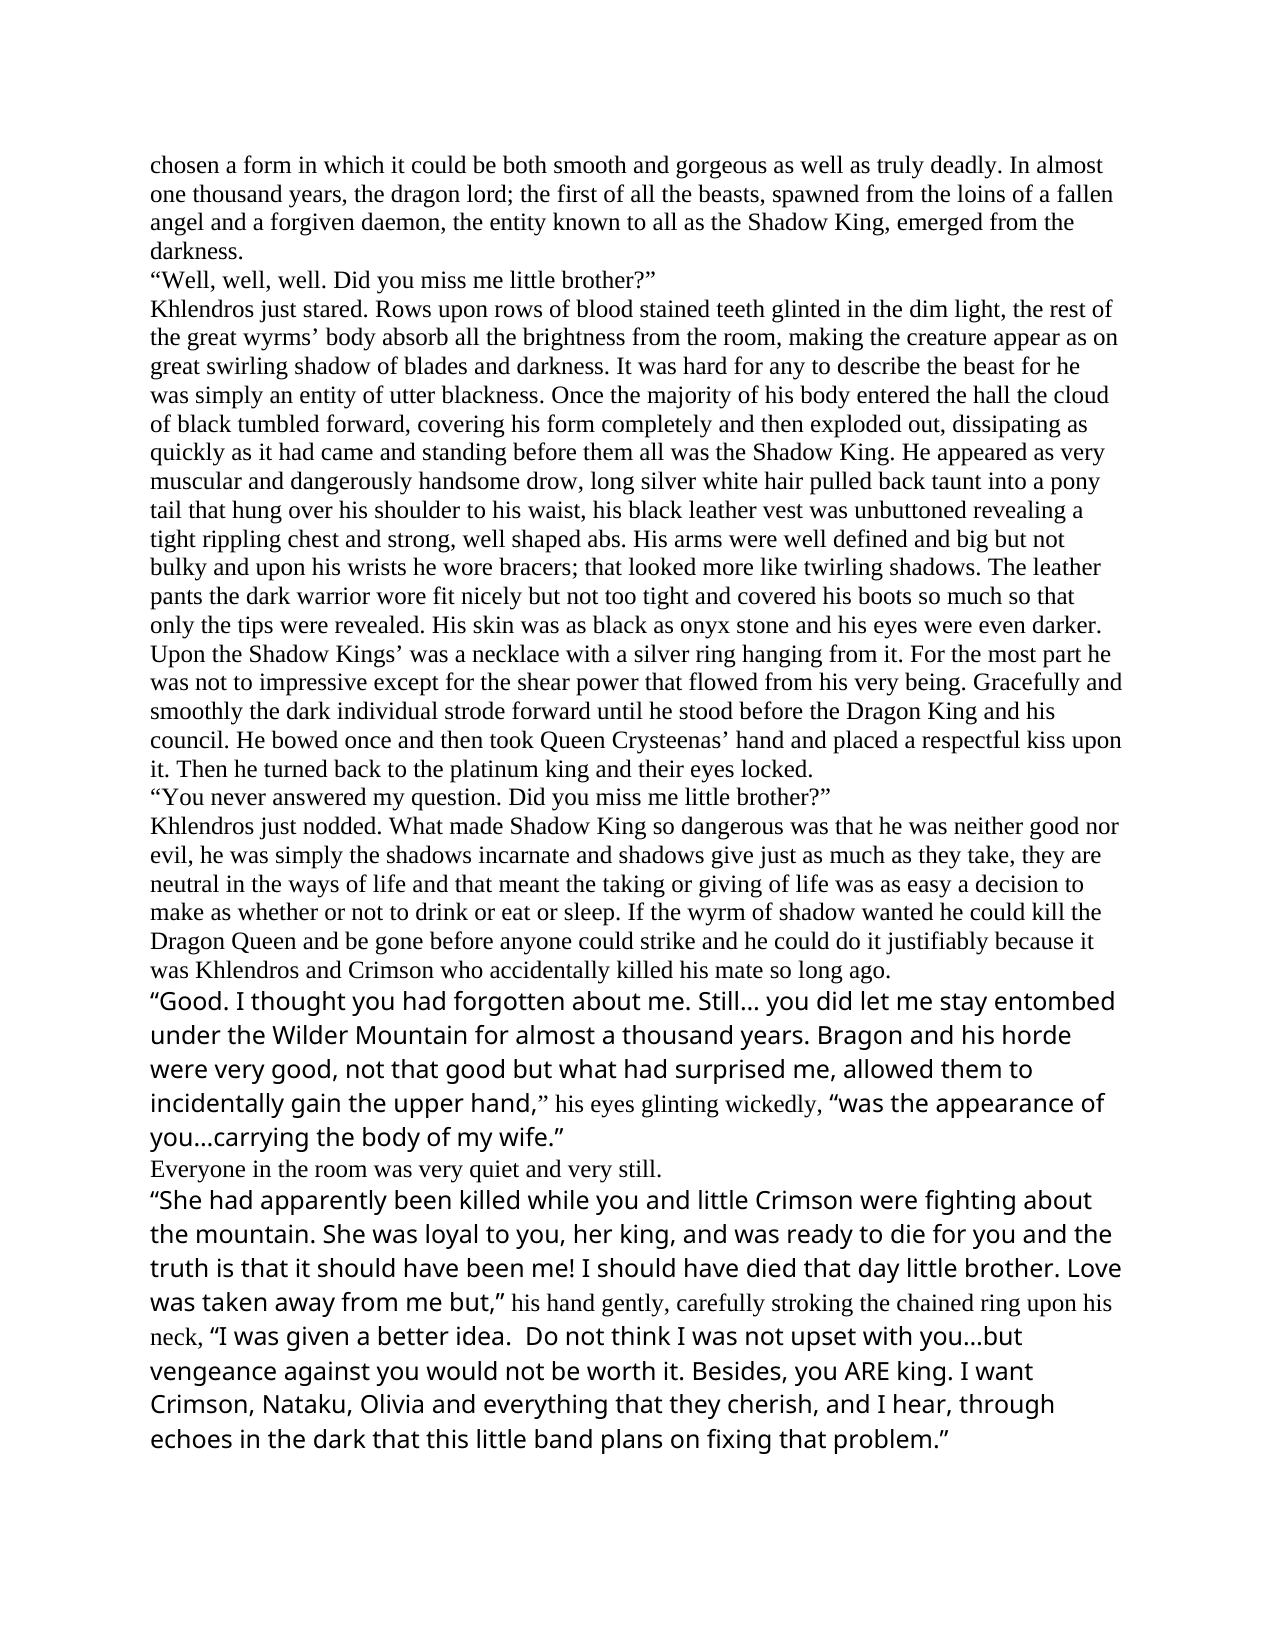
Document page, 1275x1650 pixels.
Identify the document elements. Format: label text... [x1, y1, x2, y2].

text “You never answered my question. Did you miss me little brother?” [150, 782, 1125, 811]
text Khlendros just nodded. What made Shadow King so dangerous was that he was neither good nor evil, he was simply the shadows incarnate and shadows give just as much as they take, they are neutral in the ways of life and that meant the taking or giving of life was as easy a decision to make as whether or not to drink or eat or sleep. If the wyrm of shadow wanted he could kill the Dragon Queen and be gone before anyone could strike and he could do it justifiably because it was Khlendros and Crimson who accidentally killed his mate so long ago. [150, 811, 1125, 984]
text “Good. I thought you had forgotten about me. Still… you did let me stay entombed under the Wilder Mountain for almost a thousand years. Bragon and his horde were very good, not that good but what had surprised me, allowed them to incidentally gain the upper hand,” his eyes glinting wickedly, “was the appearance of you…carrying the body of my wife.” [150, 984, 1125, 1154]
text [150, 150, 1125, 265]
text “She had apparently been killed while you and little Crimson were fighting about the mountain. She was loyal to you, her king, and was ready to die for you and the truth is that it should have been me! I should have died that day little brother. Love was taken away from me but,” his hand gently, carefully stroking the chained ring upon his neck, “I was given a better idea. Do not think I was not upset with you…but vengeance against you would not be worth it. Besides, you ARE king. I want Crimson, Nataku, Olivia and everything that they cherish, and I hear, through echoes in the dark that this little band plans on fixing that problem.” [150, 1183, 1125, 1455]
text Khlendros just stared. Rows upon rows of blood stained teeth glinted in the dim light, the rest of the great wyrms’ body absorb all the brightness from the room, making the creature appear as on great swirling shadow of blades and darkness. It was hard for any to describe the beast for he was simply an entity of utter blackness. Once the majority of his body entered the hall the cloud of black tumbled forward, covering his form completely and then exploded out, dissipating as quickly as it had came and standing before them all was the Shadow King. He appeared as very muscular and dangerously handsome drow, long silver white hair pulled back taunt into a pony tail that hung over his shoulder to his waist, his black leather vest was unbuttoned revealing a tight rippling chest and strong, well shaped abs. His arms were well defined and big but not bulky and upon his wrists he wore bracers; that looked more like twirling shadows. The leather pants the dark warrior wore fit nicely but not too tight and covered his boots so much so that only the tips were revealed. His skin was as black as onyx stone and his eyes were even darker. Upon the Shadow Kings’ was a necklace with a silver ring hanging from it. For the most part he was not to impressive except for the shear power that flowed from his very being. Gracefully and smoothly the dark individual strode forward until he stood before the Dragon King and his council. He bowed once and then took Queen Crysteenas’ hand and placed a respectful kiss upon it. Then he turned back to the platinum king and their eyes locked. [150, 294, 1125, 782]
text Everyone in the room was very quiet and very still. [150, 1154, 1125, 1183]
text “Well, well, well. Did you miss me little brother?” [150, 265, 1125, 294]
